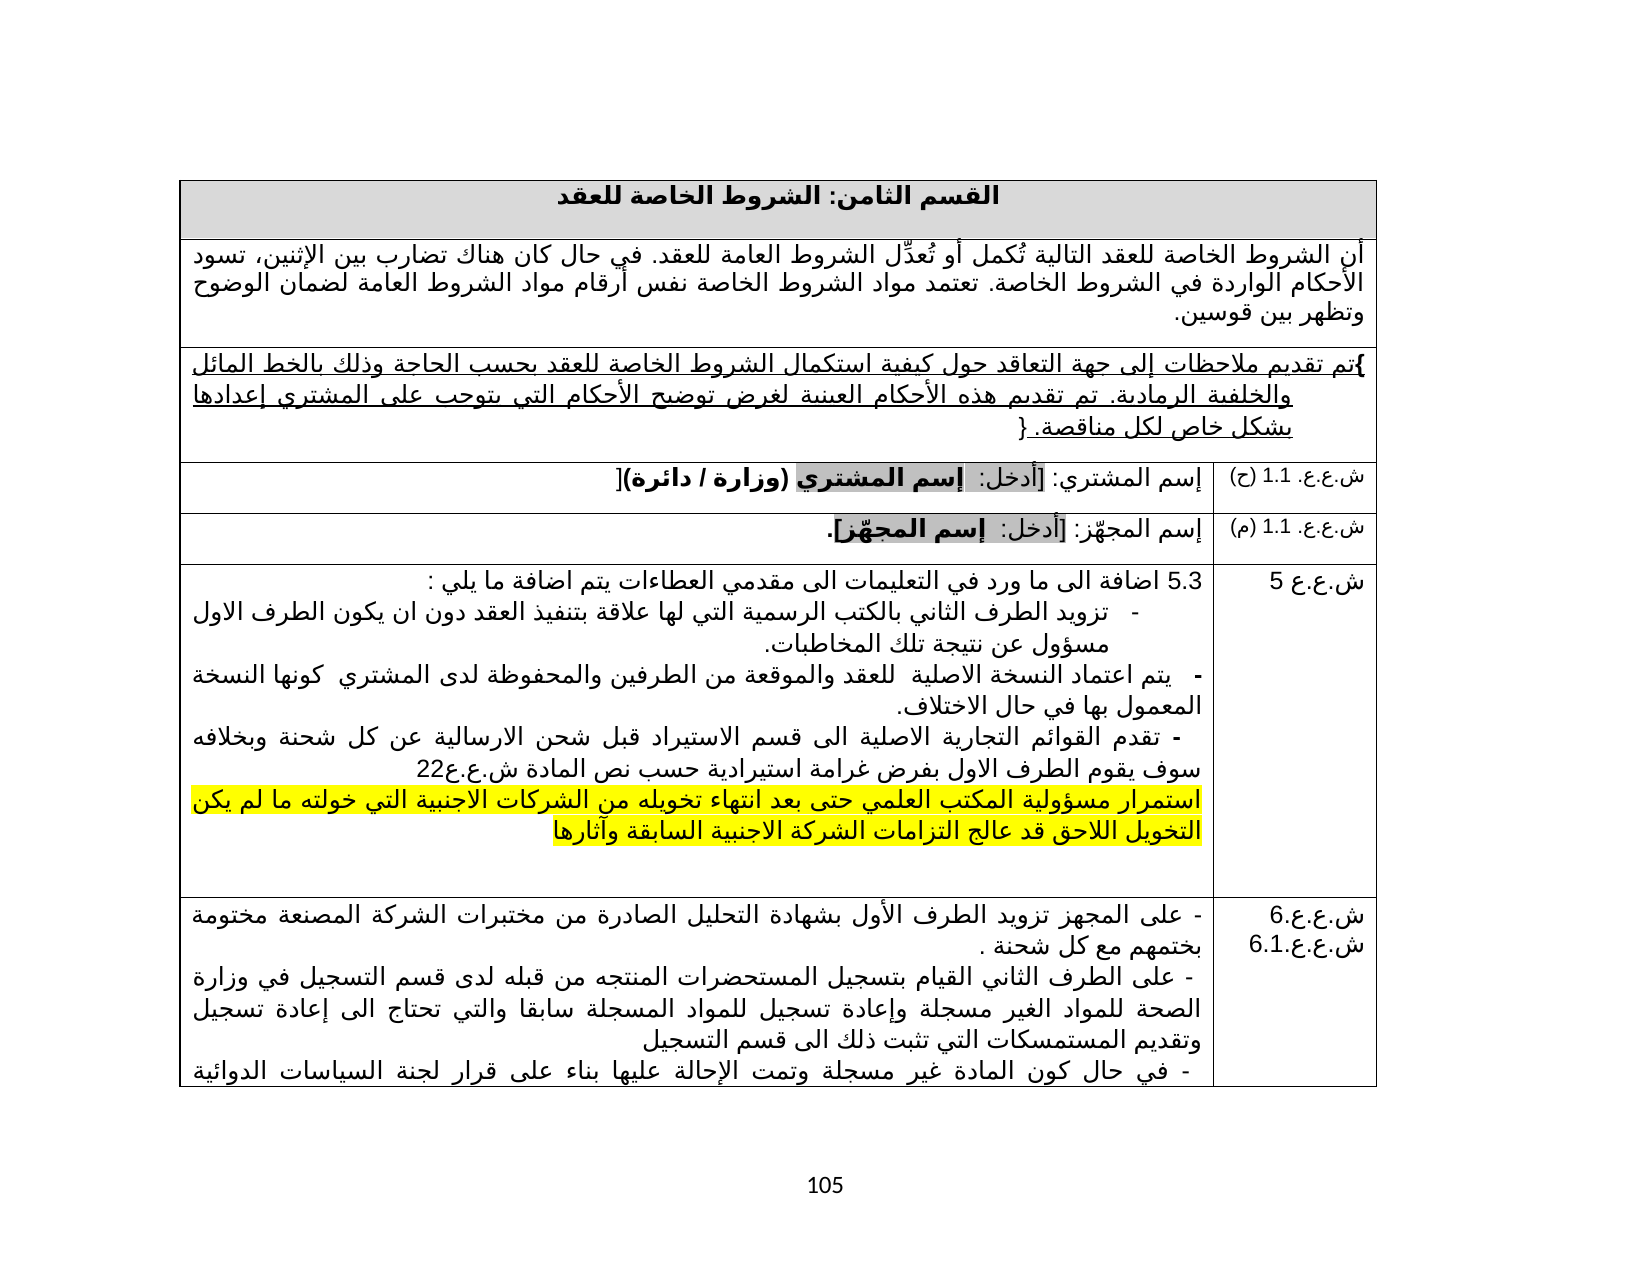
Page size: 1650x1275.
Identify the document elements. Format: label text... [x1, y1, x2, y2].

table_cell ش.ع.ع 5 [1214, 565, 1376, 897]
table_cell إسم المجهّز: [أدخل: إسم المجهّز]. [181, 514, 1213, 563]
table_cell }تم تقديم ملاحظات إلى جهة التعاقد حول كيفية استكمال الشروط الخاصة للعقد بحسب الحاجة وذلك بالخط المائل والخلفية الرمادية. تم تقديم هذه الأحكام العينية لغرض توضيح الأحكام التي يتوجب على المشتري إعدادها بشكل خاص لكل مناقصة. { [181, 348, 1376, 462]
table_cell ش.ع.ع. 1.1 (ح) [1214, 463, 1376, 513]
table_header القسم الثامن: الشروط الخاصة للعقد [181, 181, 1376, 238]
table_cell ش.ع.ع. 1.1 (م) [1214, 514, 1376, 563]
table_cell أن الشروط الخاصة للعقد التالية تُكمل أو تُعدِّل الشروط العامة للعقد. في حال كان هناك تضارب بين الإثنين، تسود الأحكام الواردة في الشروط الخاصة. تعتمد مواد الشروط الخاصة نفس أرقام مواد الشروط العامة لضمان الوضوح وتظهر بين قوسين. [181, 240, 1376, 347]
table_cell 5.3 اضافة الى ما ورد في التعليمات الى مقدمي العطاءات يتم اضافة ما يلي : - تزويد الطرف الثاني بالكتب الرسمية التي لها علاقة بتنفيذ العقد دون ان يكون الطرف الاول مسؤول عن نتيجة تلك المخاطبات. - يتم اعتماد النسخة الاصلية للعقد والموقعة من الطرفين والمحفوظة لدى المشتري كونها النسخة المعمول بها في حال الاختلاف. - تقدم القوائم التجارية الاصلية الى قسم الاستيراد قبل شحن الارسالية عن كل شحنة وبخلافه سوف يقوم الطرف الاول بفرض غرامة استيرادية حسب نص المادة ش.ع.ع22 استمرار مسؤولية المكتب العلمي حتى بعد انتهاء تخويله من الشركات الاجنبية التي خولته ما لم يكن التخويل اللاحق قد عالج التزامات الشركة الاجنبية السابقة وآثارها [181, 565, 1213, 897]
table_cell ش.ع.ع.6 ش.ع.ع.6.1 [1214, 898, 1376, 1086]
table_cell إسم المشتري: [أدخل: إسم المشتري (وزارة / دائرة)[ [181, 463, 1213, 513]
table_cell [181, 898, 1213, 1086]
